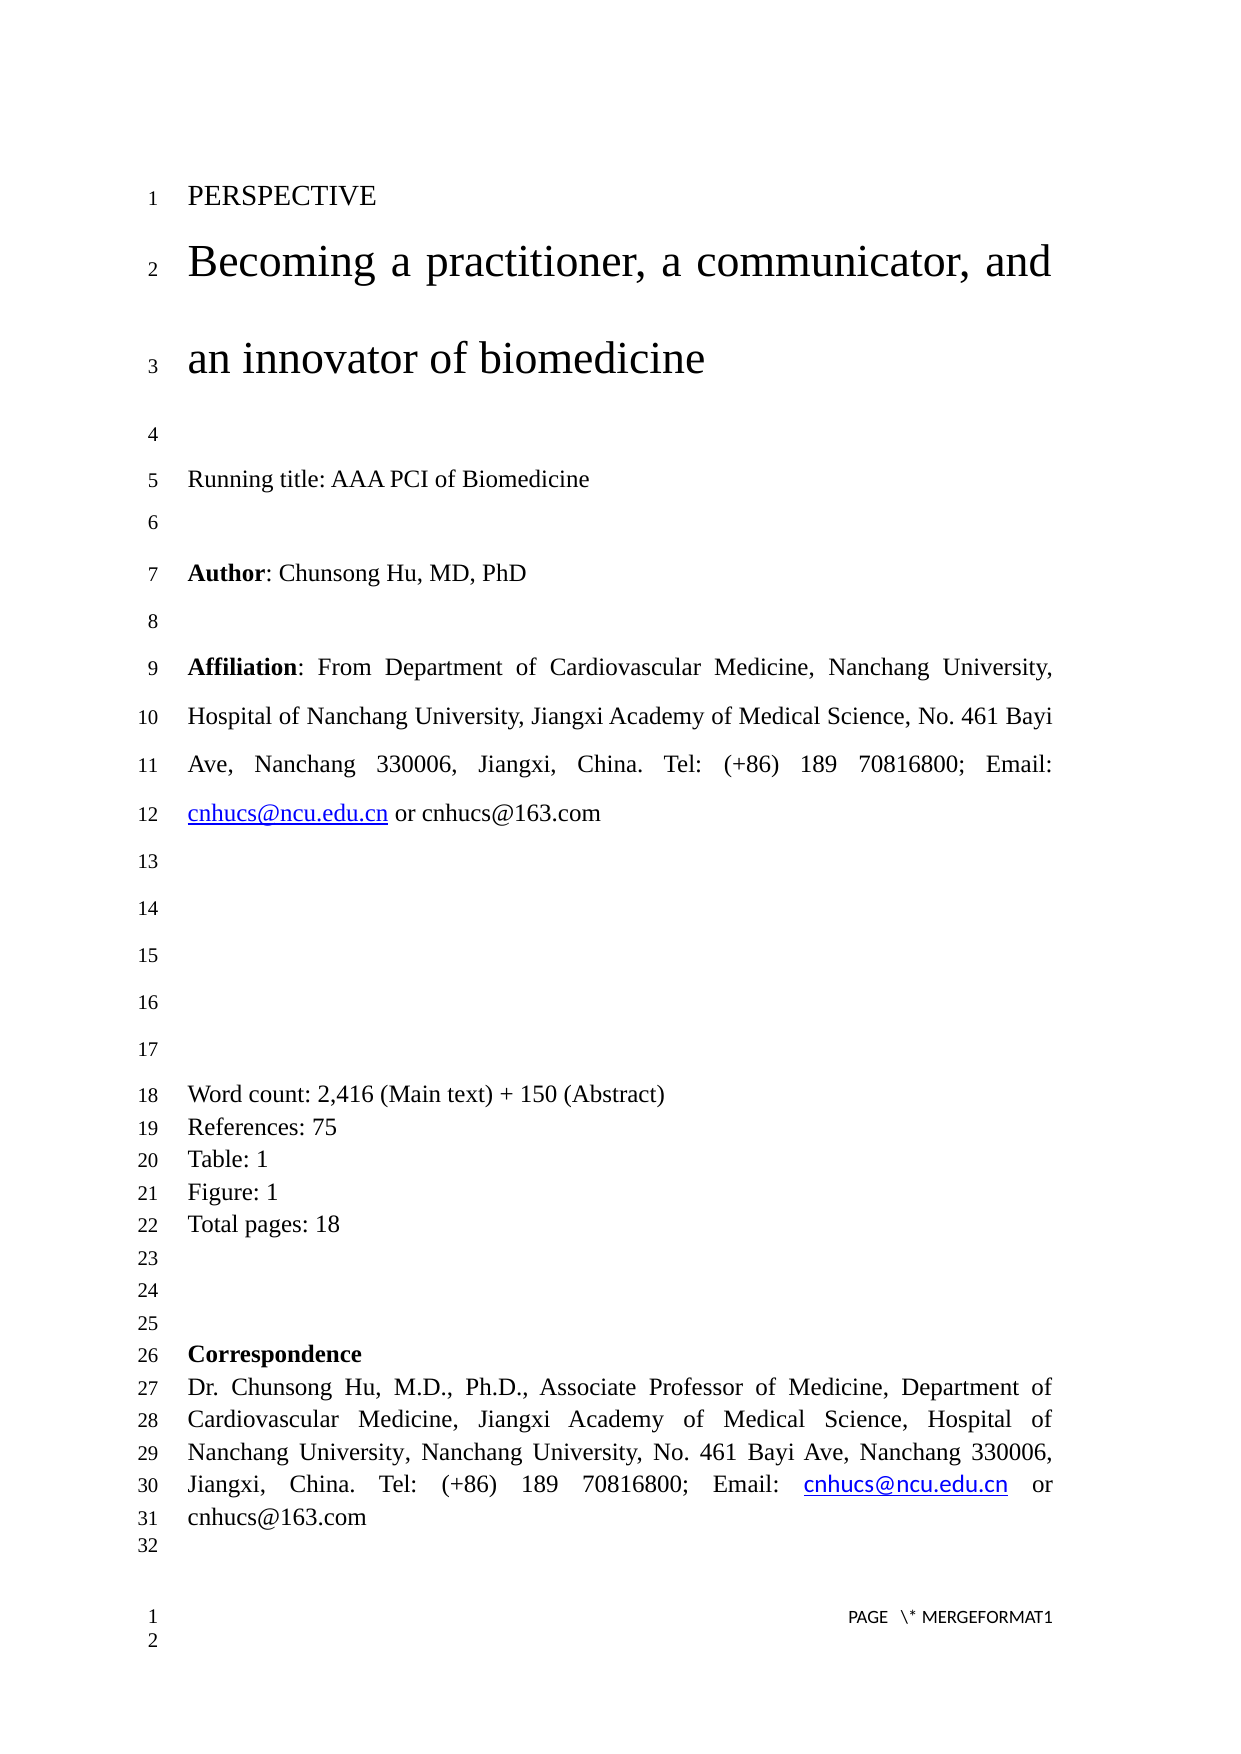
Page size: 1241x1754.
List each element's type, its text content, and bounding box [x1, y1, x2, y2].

text Dr. Chunsong Hu, M.D., Ph.D., Associate Professor of Medicine, Department of Cardiovascular Medicine, Jiangxi Academy of Medical Science, Hospital of Nanchang University, Nanchang University, No. 461 Bayi Ave, Nanchang 330006, Jiangxi, China. Tel: (+86) 189 70816800; Email: cnhucs@ncu.edu.cn or cnhucs@163.com [187, 1370, 1053, 1533]
text Becoming a practitioner, a communicator, and an innovator of biomedicine [187, 227, 1053, 389]
text Table: 1 [187, 1143, 1053, 1175]
text Word count: 2,416 (Main text) + 150 (Abstract) [187, 1078, 1053, 1110]
text Author: Chunsong Hu, MD, PhD [187, 556, 1053, 589]
text PERSPECTIVE [187, 162, 1053, 227]
text Figure: 1 Total pages: 18 [187, 1175, 1053, 1240]
text Running title: AAA PCI of Biomedicine [187, 463, 1053, 495]
text Correspondence [187, 1338, 1053, 1370]
text Affiliation: From Department of Cardiovascular Medicine, Nanchang University, Hospital of Nanchang University, Jiangxi Academy of Medical Science, No. 461 Bayi Ave, Nanchang 330006, Jiangxi, China. Tel: (+86) 189 70816800; Email: cnhucs@ncu.edu.cn or cnhucs@163.com [187, 650, 1053, 829]
text References: 75 [187, 1110, 1053, 1143]
